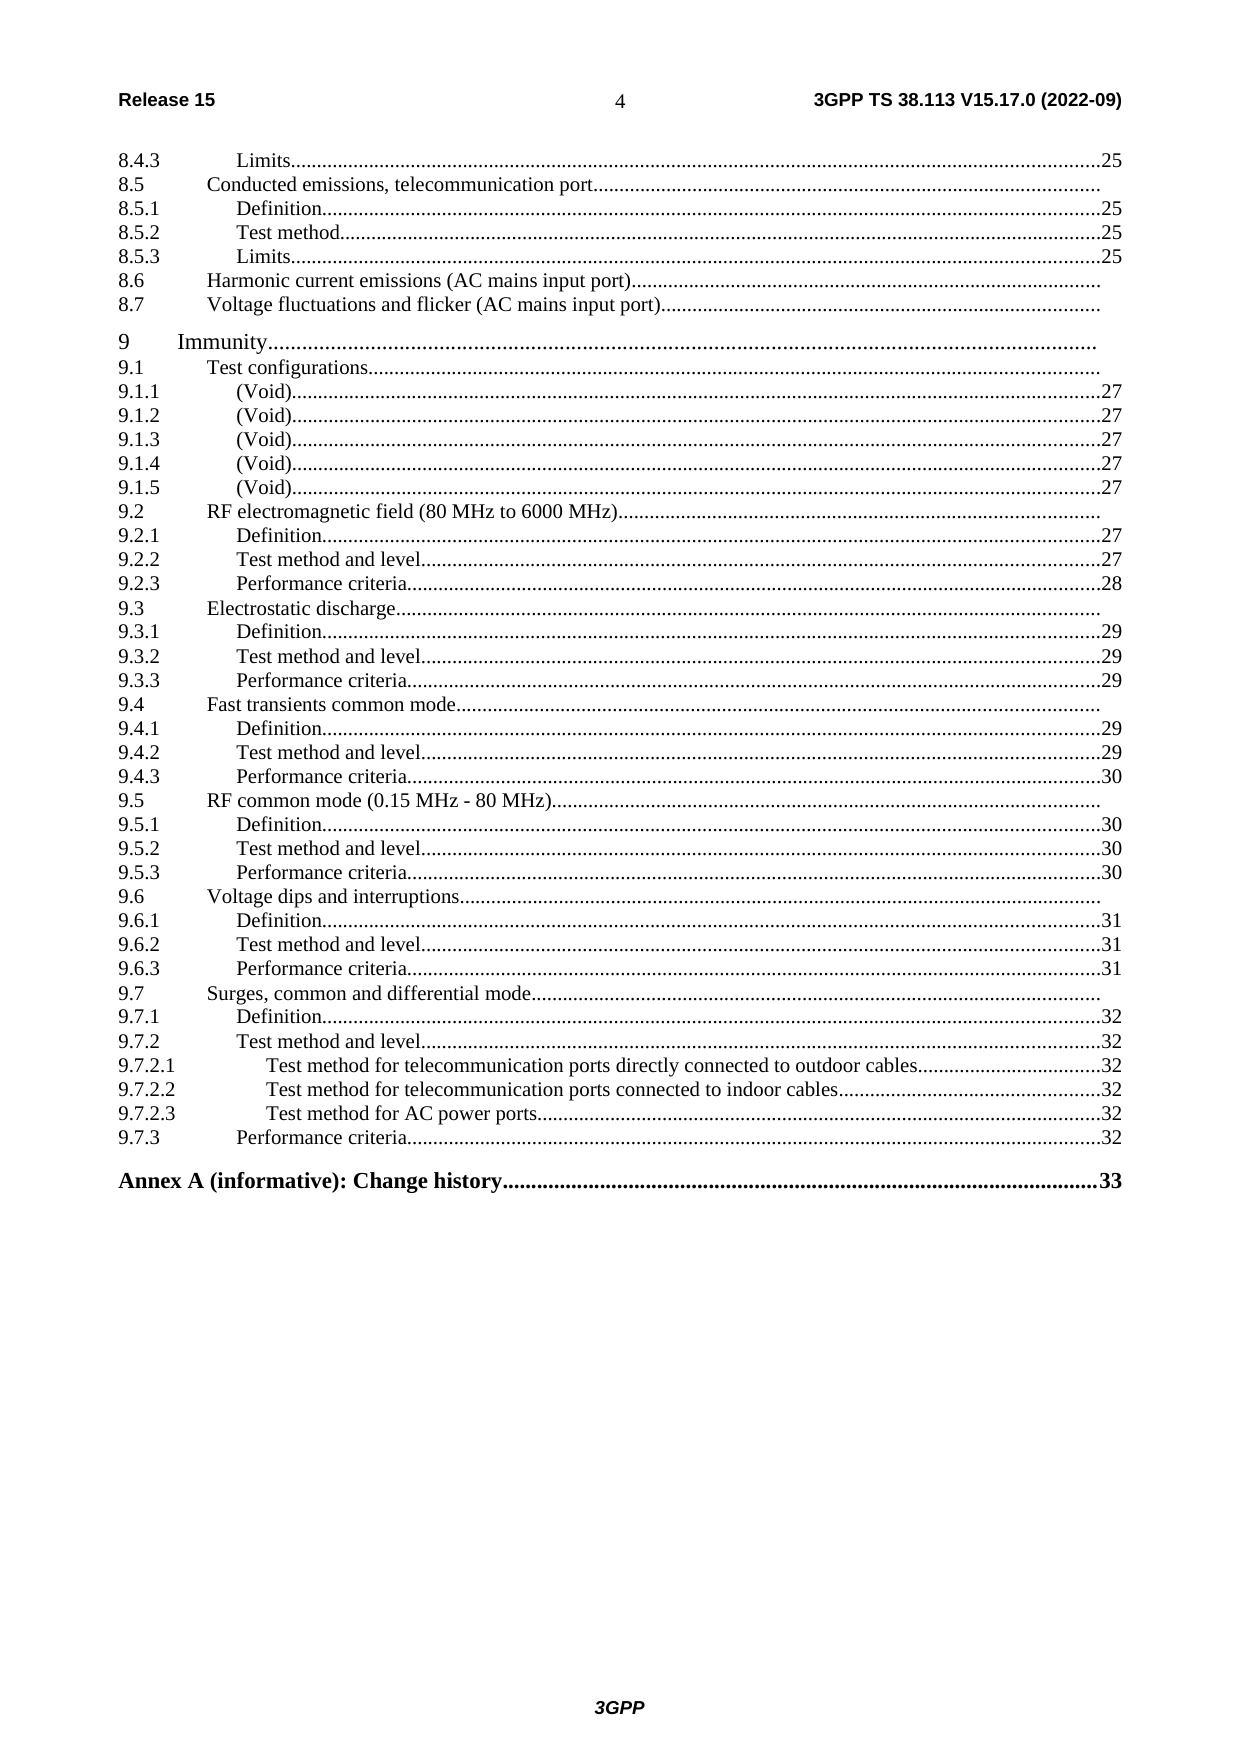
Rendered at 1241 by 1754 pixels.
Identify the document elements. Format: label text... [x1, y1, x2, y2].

text 9.7.2.2 Test method for telecommunication ports connected to indoor cables 32 [118, 1077, 1122, 1101]
text 9.6 Voltage dips and interruptions 31 [118, 884, 1078, 908]
text 8.7 Voltage fluctuations and flicker (AC mains input port) 26 [118, 292, 1078, 316]
text 9.5.3 Performance criteria 30 [118, 860, 1122, 884]
text 9.7.2.3 Test method for AC power ports 32 [118, 1101, 1122, 1125]
text 9.7 Surges, common and differential mode 31 [118, 980, 1078, 1004]
text 9.7.1 Definition 32 [118, 1004, 1122, 1028]
text 9.1.1 (Void) 27 [118, 379, 1122, 403]
text 9.6.1 Definition 31 [118, 908, 1122, 932]
text 9 Immunity 26 [118, 328, 1078, 355]
text 9.4 Fast transients common mode 29 [118, 692, 1078, 716]
text 9.3.2 Test method and level 29 [118, 643, 1122, 668]
text 9.3 Electrostatic discharge 28 [118, 595, 1078, 619]
text 9.6.2 Test method and level 31 [118, 932, 1122, 956]
text 9.2.3 Performance criteria 28 [118, 571, 1122, 595]
text 8.5 Conducted emissions, telecommunication port 25 [118, 172, 1078, 196]
text 9.1.5 (Void) 27 [118, 475, 1122, 499]
text 9.4.1 Definition 29 [118, 716, 1122, 740]
text Annex A (informative): Change history 33 [118, 1168, 1122, 1194]
text 9.7.3 Performance criteria 32 [118, 1125, 1122, 1149]
text 9.7.2 Test method and level 32 [118, 1028, 1122, 1053]
text 9.1.3 (Void) 27 [118, 427, 1122, 451]
text 9.4.3 Performance criteria 30 [118, 764, 1122, 788]
text 8.5.3 Limits 25 [118, 244, 1122, 268]
text 9.7.2.1 Test method for telecommunication ports directly connected to outdoor cables 32 [118, 1053, 1122, 1077]
text 9.4.2 Test method and level 29 [118, 740, 1122, 764]
text 9.1.2 (Void) 27 [118, 403, 1122, 427]
text 9.6.3 Performance criteria 31 [118, 956, 1122, 980]
text 8.5.2 Test method 25 [118, 220, 1122, 244]
text 9.1.4 (Void) 27 [118, 451, 1122, 475]
text 9.2 RF electromagnetic field (80 MHz to 6000 MHz) 27 [118, 499, 1078, 523]
text 9.3.1 Definition 29 [118, 619, 1122, 643]
text 9.2.1 Definition 27 [118, 523, 1122, 547]
text 8.4.3 Limits 25 [118, 147, 1122, 172]
text 9.5.2 Test method and level 30 [118, 836, 1122, 860]
text 9.5 RF common mode (0.15 MHz - 80 MHz) 30 [118, 788, 1078, 812]
text 8.6 Harmonic current emissions (AC mains input port) 26 [118, 268, 1078, 292]
text 9.1 Test configurations 26 [118, 355, 1078, 379]
text 9.3.3 Performance criteria 29 [118, 668, 1122, 692]
text 8.5.1 Definition 25 [118, 196, 1122, 220]
text 9.2.2 Test method and level 27 [118, 547, 1122, 571]
text 9.5.1 Definition 30 [118, 812, 1122, 836]
